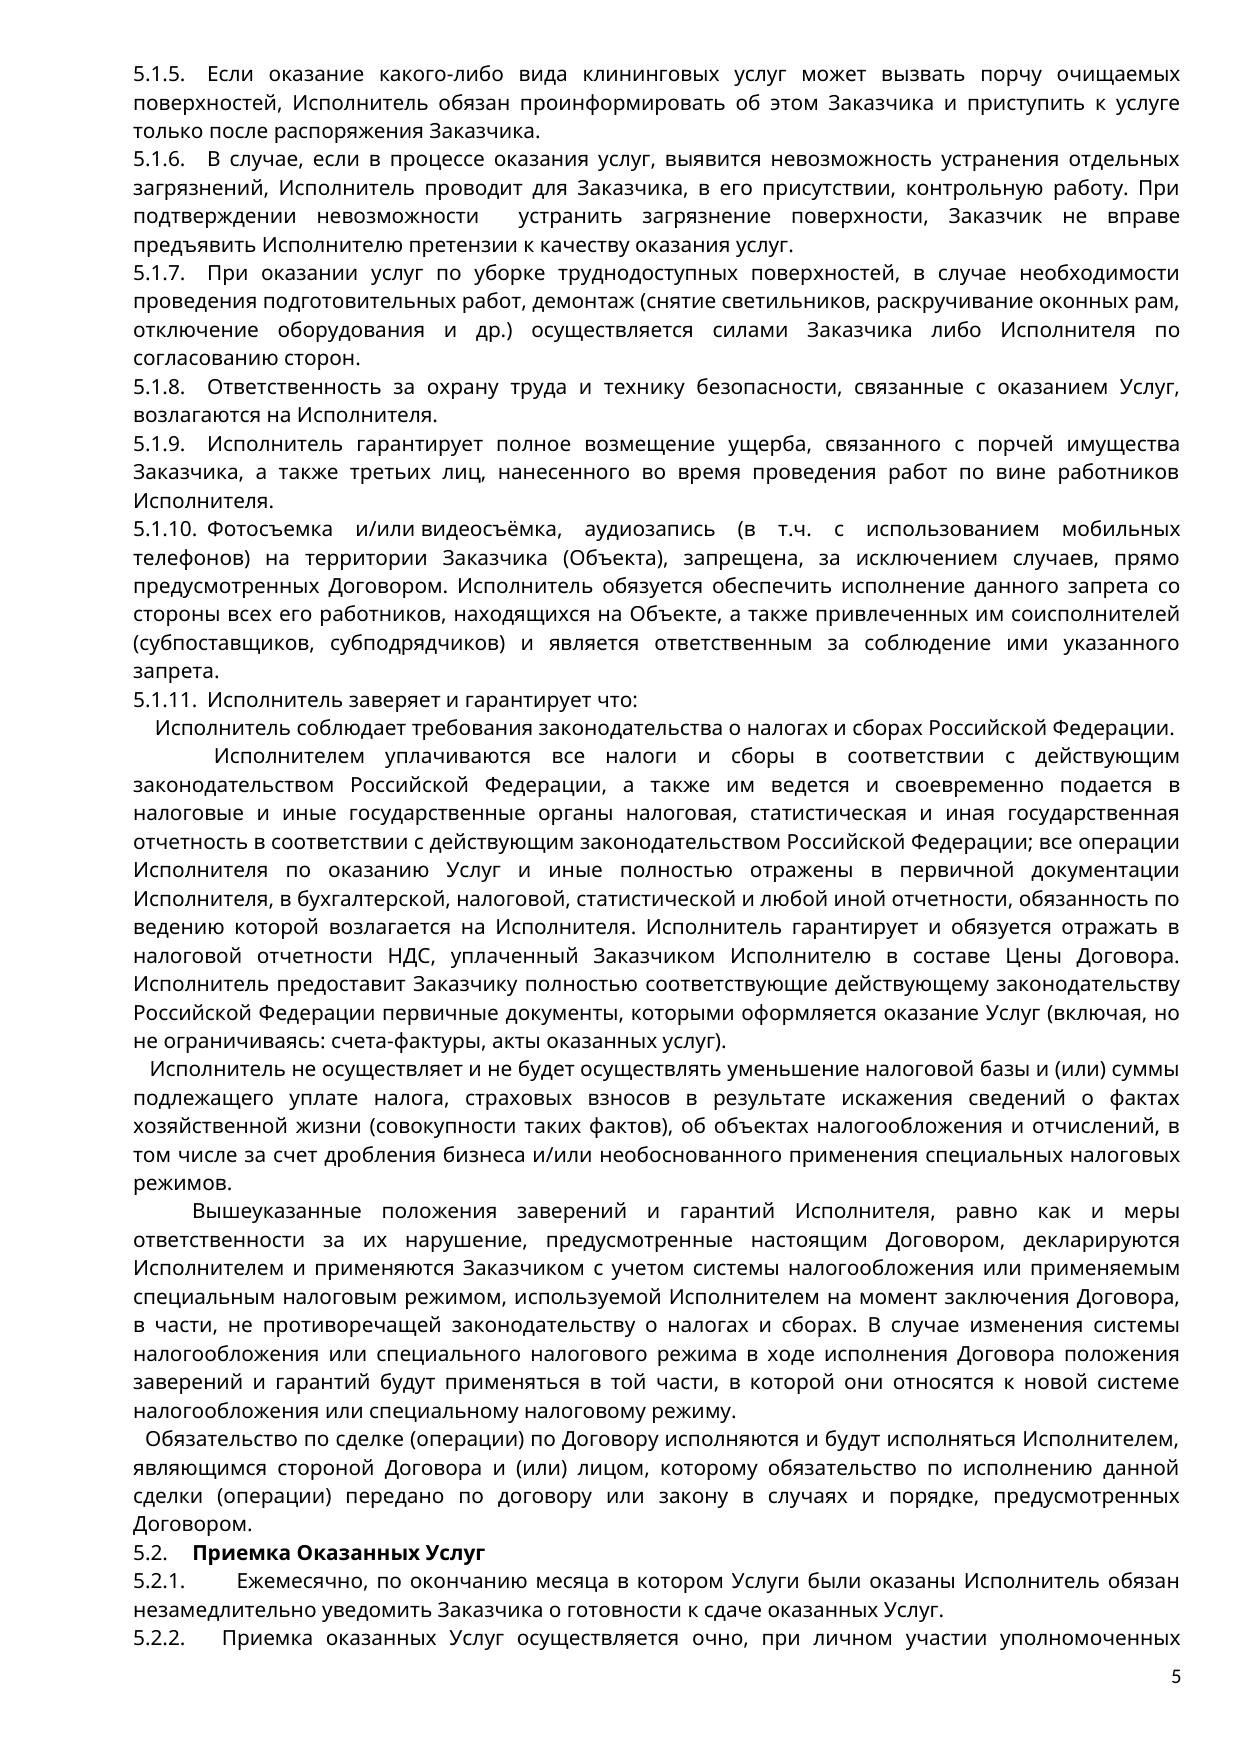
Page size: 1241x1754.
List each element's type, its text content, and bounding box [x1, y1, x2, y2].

list Приемка Оказанных Услуг [133, 1538, 1181, 1566]
list Вышеуказанные положения заверений и гарантий Исполнителя, равно как и меры ответственности за их нарушение, предусмотренные настоящим Договором, декларируются Исполнителем и применяются Заказчиком с учетом системы налогообложения или применяемым специальным налоговым режимом, используемой Исполнителем на момент заключения Договора, в части, не противоречащей законодательству о налогах и сборах. В случае изменения системы налогообложения или специального налогового режима в ходе исполнения Договора положения заверений и гарантий будут применяться в той части, в которой они относятся к новой системе налогообложения или специальному налоговому режиму. [133, 1197, 1181, 1424]
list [133, 1623, 1181, 1652]
list Исполнитель не осуществляет и не будет осуществлять уменьшение налоговой базы и (или) суммы подлежащего уплате налога, страховых взносов в результате искажения сведений о фактах хозяйственной жизни (совокупности таких фактов), об объектах налогообложения и отчислений, в том числе за счет дробления бизнеса и/или необоснованного применения специальных налоговых режимов. [133, 1054, 1181, 1197]
list Исполнитель гарантирует полное возмещение ущерба, связанного с порчей имущества Заказчика, а также третьих лиц, нанесенного во время проведения работ по вине работников Исполнителя. [133, 429, 1181, 514]
list Ежемесячно, по окончанию месяца в котором Услуги были оказаны Исполнитель обязан незамедлительно уведомить Заказчика о готовности к сдаче оказанных Услуг. [133, 1566, 1181, 1623]
list В случае, если в процессе оказания услуг, выявится невозможность устранения отдельных загрязнений, Исполнитель проводит для Заказчика, в его присутствии, контрольную работу. При подтверждении невозможности устранить загрязнение поверхности, Заказчик не вправе предъявить Исполнителю претензии к качеству оказания услуг. [133, 144, 1181, 258]
list Обязательство по сделке (операции) по Договору исполняются и будут исполняться Исполнителем, являющимся стороной Договора и (или) лицом, которому обязательство по исполнению данной сделки (операции) передано по договору или закону в случаях и порядке, предусмотренных Договором. [133, 1424, 1181, 1538]
list Если оказание какого-либо вида клининговых услуг может вызвать порчу очищаемых поверхностей, Исполнитель обязан проинформировать об этом Заказчика и приступить к услуге только после распоряжения Заказчика. [133, 59, 1181, 144]
list Исполнителем уплачиваются все налоги и сборы в соответствии с действующим законодательством Российской Федерации, а также им ведется и своевременно подается в налоговые и иные государственные органы налоговая, статистическая и иная государственная отчетность в соответствии с действующим законодательством Российской Федерации; все операции Исполнителя по оказанию Услуг и иные полностью отражены в первичной документации Исполнителя, в бухгалтерской, налоговой, статистической и любой иной отчетности, обязанность по ведению которой возлагается на Исполнителя. Исполнитель гарантирует и обязуется отражать в налоговой отчетности НДС, уплаченный Заказчиком Исполнителю в составе Цены Договора. Исполнитель предоставит Заказчику полностью соответствующие действующему законодательству Российской Федерации первичные документы, которыми оформляется оказание Услуг (включая, но не ограничиваясь: счета-фактуры, акты оказанных услуг). [133, 742, 1181, 1054]
list Ответственность за охрану труда и технику безопасности, связанные с оказанием Услуг, возлагаются на Исполнителя. [133, 372, 1181, 429]
list Фотосъемка и/или видеосъёмка, аудиозапись (в т.ч. с использованием мобильных телефонов) на территории Заказчика (Объекта), запрещена, за исключением случаев, прямо предусмотренных Договором. Исполнитель обязуется обеспечить исполнение данного запрета со стороны всех его работников, находящихся на Объекте, а также привлеченных им соисполнителей (субпоставщиков, субподрядчиков) и является ответственным за соблюдение ими указанного запрета. [133, 514, 1181, 685]
list При оказании услуг по уборке труднодоступных поверхностей, в случае необходимости проведения подготовительных работ, демонтаж (снятие светильников, раскручивание оконных рам, отключение оборудования и др.) осуществляется силами Заказчика либо Исполнителя по согласованию сторон. [133, 258, 1181, 372]
list Исполнитель заверяет и гарантирует что: [133, 685, 1181, 713]
list Исполнитель соблюдает требования законодательства о налогах и сборах Российской Федерации. [133, 713, 1181, 742]
